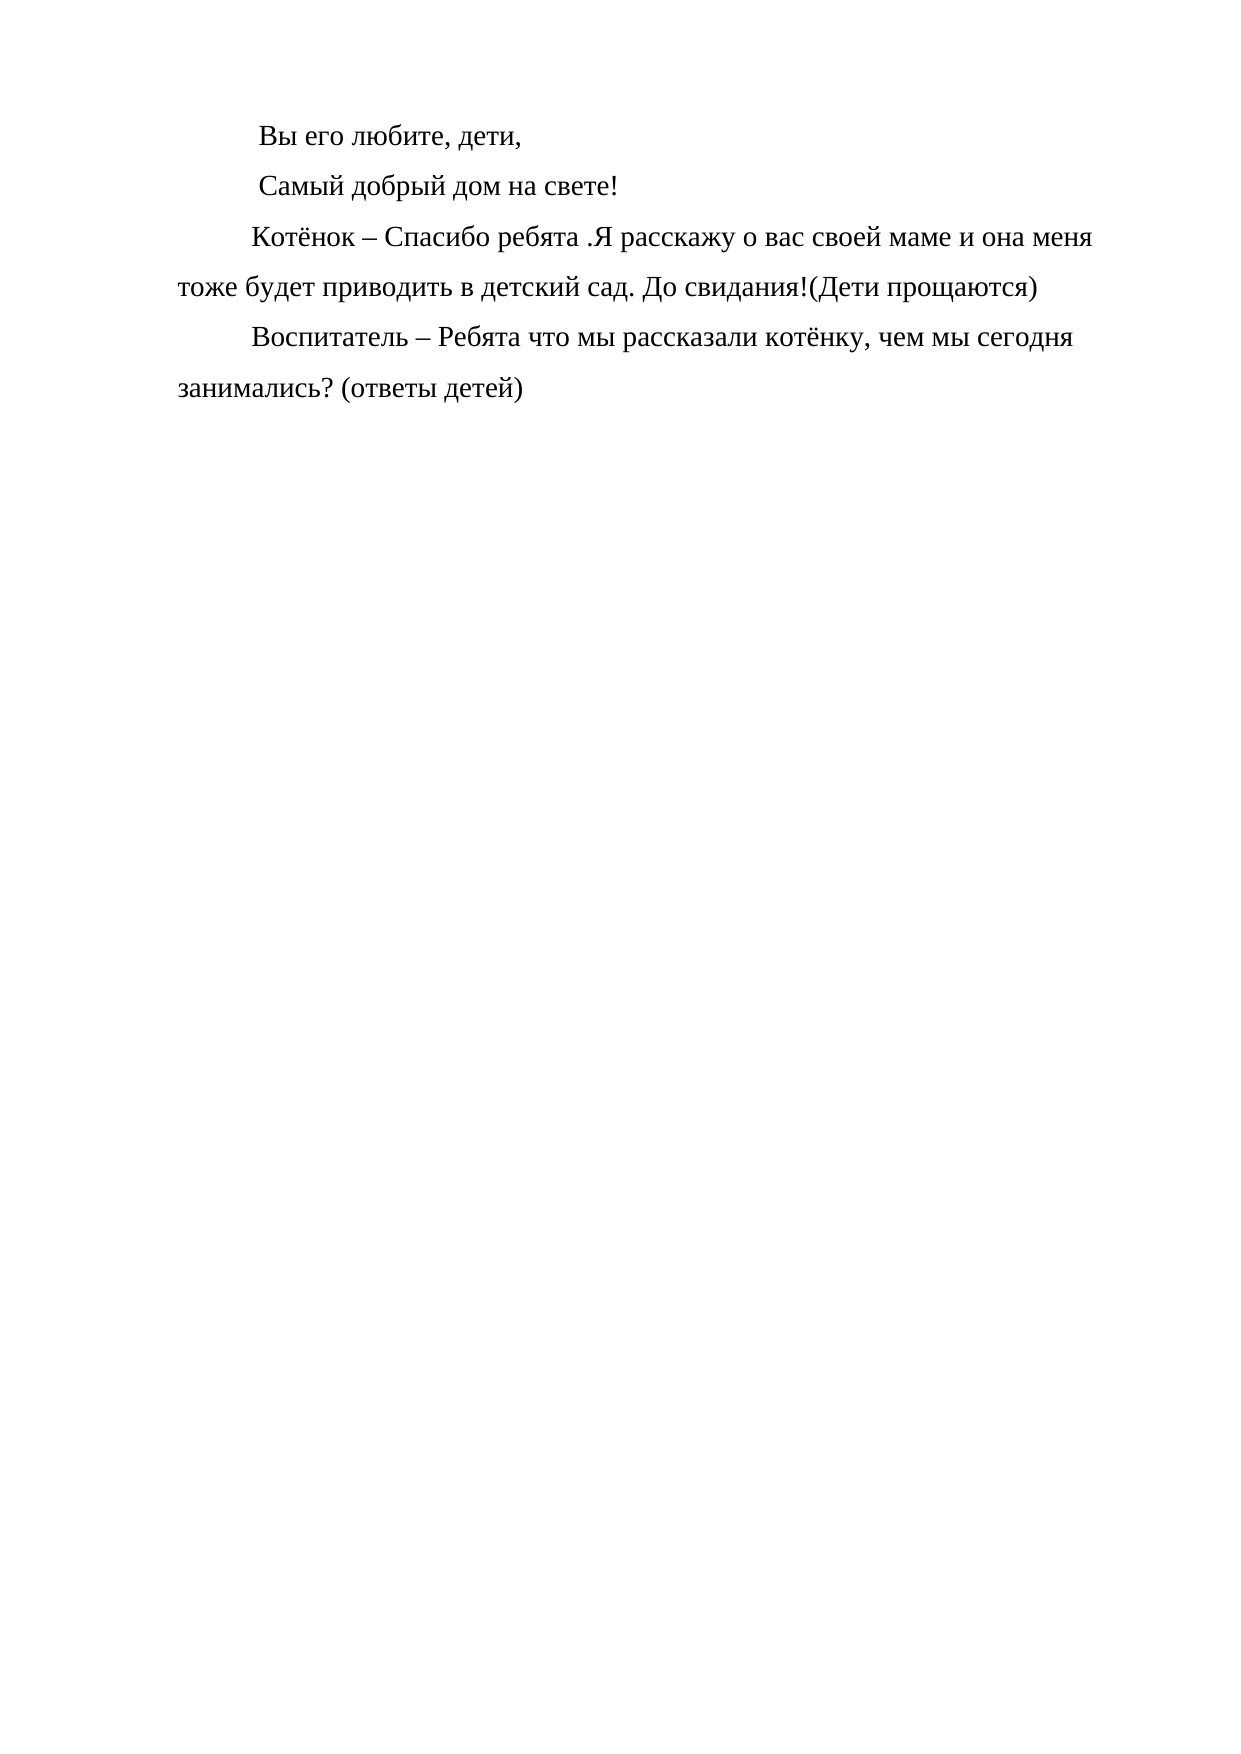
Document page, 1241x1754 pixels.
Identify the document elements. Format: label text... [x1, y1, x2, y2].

text Воспитатель – Ребята что мы рассказали котёнку, чем мы сегодня занимались? (ответы детей) [177, 319, 1152, 403]
text Самый добрый дом на свете! [177, 168, 1152, 202]
text Вы его любите, дети, [177, 118, 1152, 152]
text Котёнок – Спасибо ребята .Я расскажу о вас своей маме и она меня тоже будет приводить в детский сад. До свидания!(Дети прощаются) [177, 219, 1152, 303]
